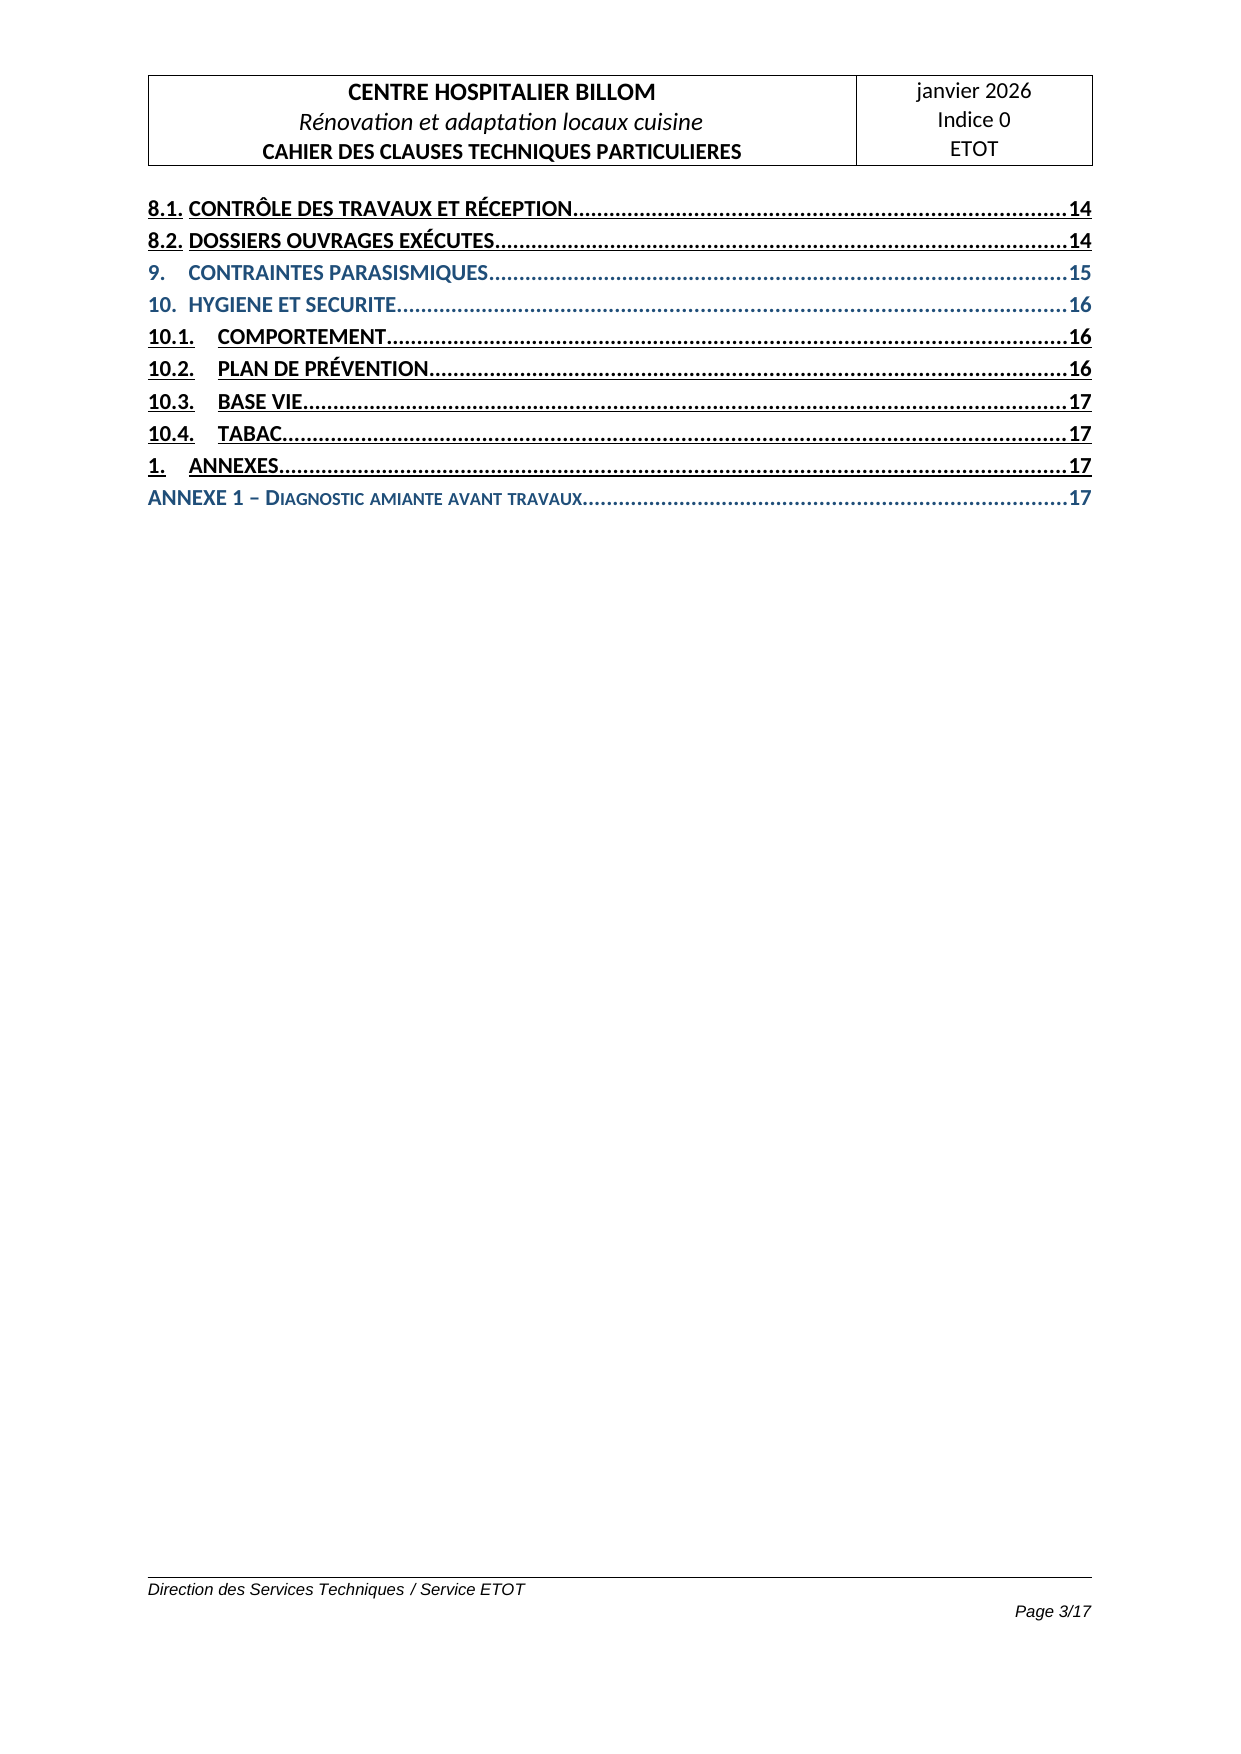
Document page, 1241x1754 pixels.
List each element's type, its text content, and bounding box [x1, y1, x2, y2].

text 1. ANNEXES 17 [148, 451, 1092, 479]
text 10.3. Base vie 17 [148, 387, 1092, 415]
text 9. CONTRAINTES PARASISMIQUES 15 [148, 258, 1092, 286]
text 10. HYGIENE ET SECURITE 16 [148, 290, 1092, 318]
text 8.1. Contrôle des travaux et réception 14 [148, 194, 1092, 222]
text 8.2. Dossiers ouvrages exécutes 14 [148, 226, 1092, 254]
text 10.4. Tabac 17 [148, 419, 1092, 447]
text 10.1. Comportement 16 [148, 322, 1092, 350]
text ANNEXE 1 – Diagnostic amiante avant travaux 17 [148, 483, 1092, 511]
text 10.2. Plan de prévention 16 [148, 354, 1092, 383]
